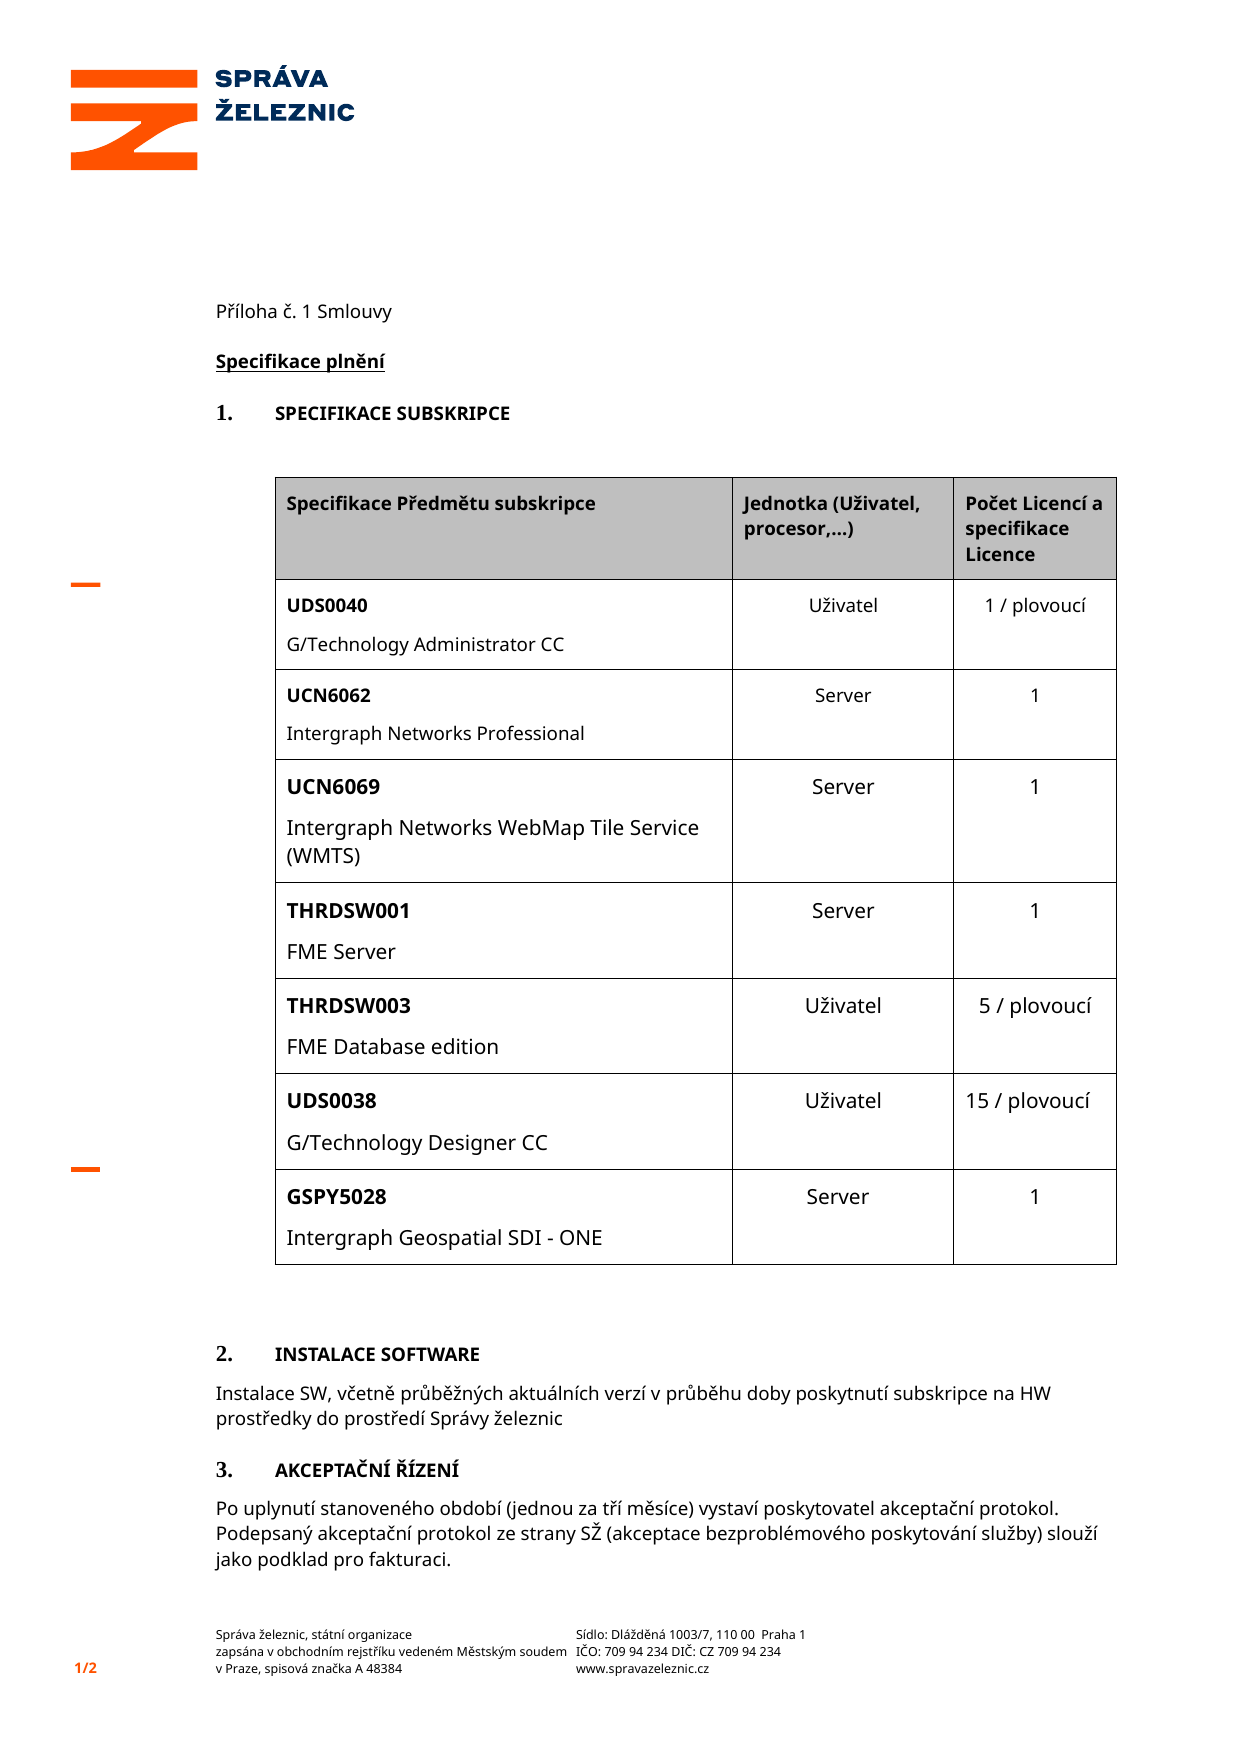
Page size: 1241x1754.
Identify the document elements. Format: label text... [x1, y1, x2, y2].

table_cell Uživatel [733, 1074, 953, 1168]
list Specifikace subsKripce [216, 399, 1122, 426]
table_header Počet Licencí a specifikace Licence [954, 478, 1116, 579]
table_cell Uživatel [733, 979, 953, 1073]
table_cell 15 / plovoucí [954, 1074, 1116, 1168]
text Specifikace plnění [216, 349, 1122, 374]
table_header Specifikace Předmětu subskripce [276, 478, 732, 579]
table_cell UDS0040 G/Technology Administrator CC [276, 580, 732, 669]
table_cell Uživatel [733, 580, 953, 669]
list Instalace software [216, 1341, 1122, 1367]
table_cell THRDSW001 FME Server [276, 883, 732, 978]
table_cell UCN6062 Intergraph Networks Professional [276, 670, 732, 758]
table_cell GSPY5028 Intergraph Geospatial SDI - ONE [276, 1170, 732, 1264]
table_cell 1 [954, 670, 1116, 758]
table_cell Server [733, 760, 953, 882]
list Instalace SW, včetně průběžných aktuálních verzí v průběhu doby poskytnutí subskripce na HW prostředky do prostředí Správy železnic [216, 1380, 1122, 1431]
list Akceptační řízení [216, 1456, 1122, 1483]
table_cell 1 [954, 883, 1116, 978]
table_cell UCN6069 Intergraph Networks WebMap Tile Service (WMTS) [276, 760, 732, 882]
table_cell 1 / plovoucí [954, 580, 1116, 669]
table_cell THRDSW003 FME Database edition [276, 979, 732, 1073]
table_cell 1 [954, 1170, 1116, 1264]
table_cell Server [733, 883, 953, 978]
table_cell 1 [954, 760, 1116, 882]
text Příloha č. 1 Smlouvy [216, 298, 1122, 324]
table_cell Server [733, 670, 953, 758]
table_cell Server [733, 1170, 953, 1264]
list Po uplynutí stanoveného období (jednou za tří měsíce) vystaví poskytovatel akceptační protokol. Podepsaný akceptační protokol ze strany SŽ (akceptace bezproblémového poskytování služby) slouží jako podklad pro fakturaci. [216, 1495, 1122, 1572]
table_cell 5 / plovoucí [954, 979, 1116, 1073]
table_header Jednotka (Uživatel, procesor,…) [733, 478, 953, 579]
table_cell UDS0038 G/Technology Designer CC [276, 1074, 732, 1168]
